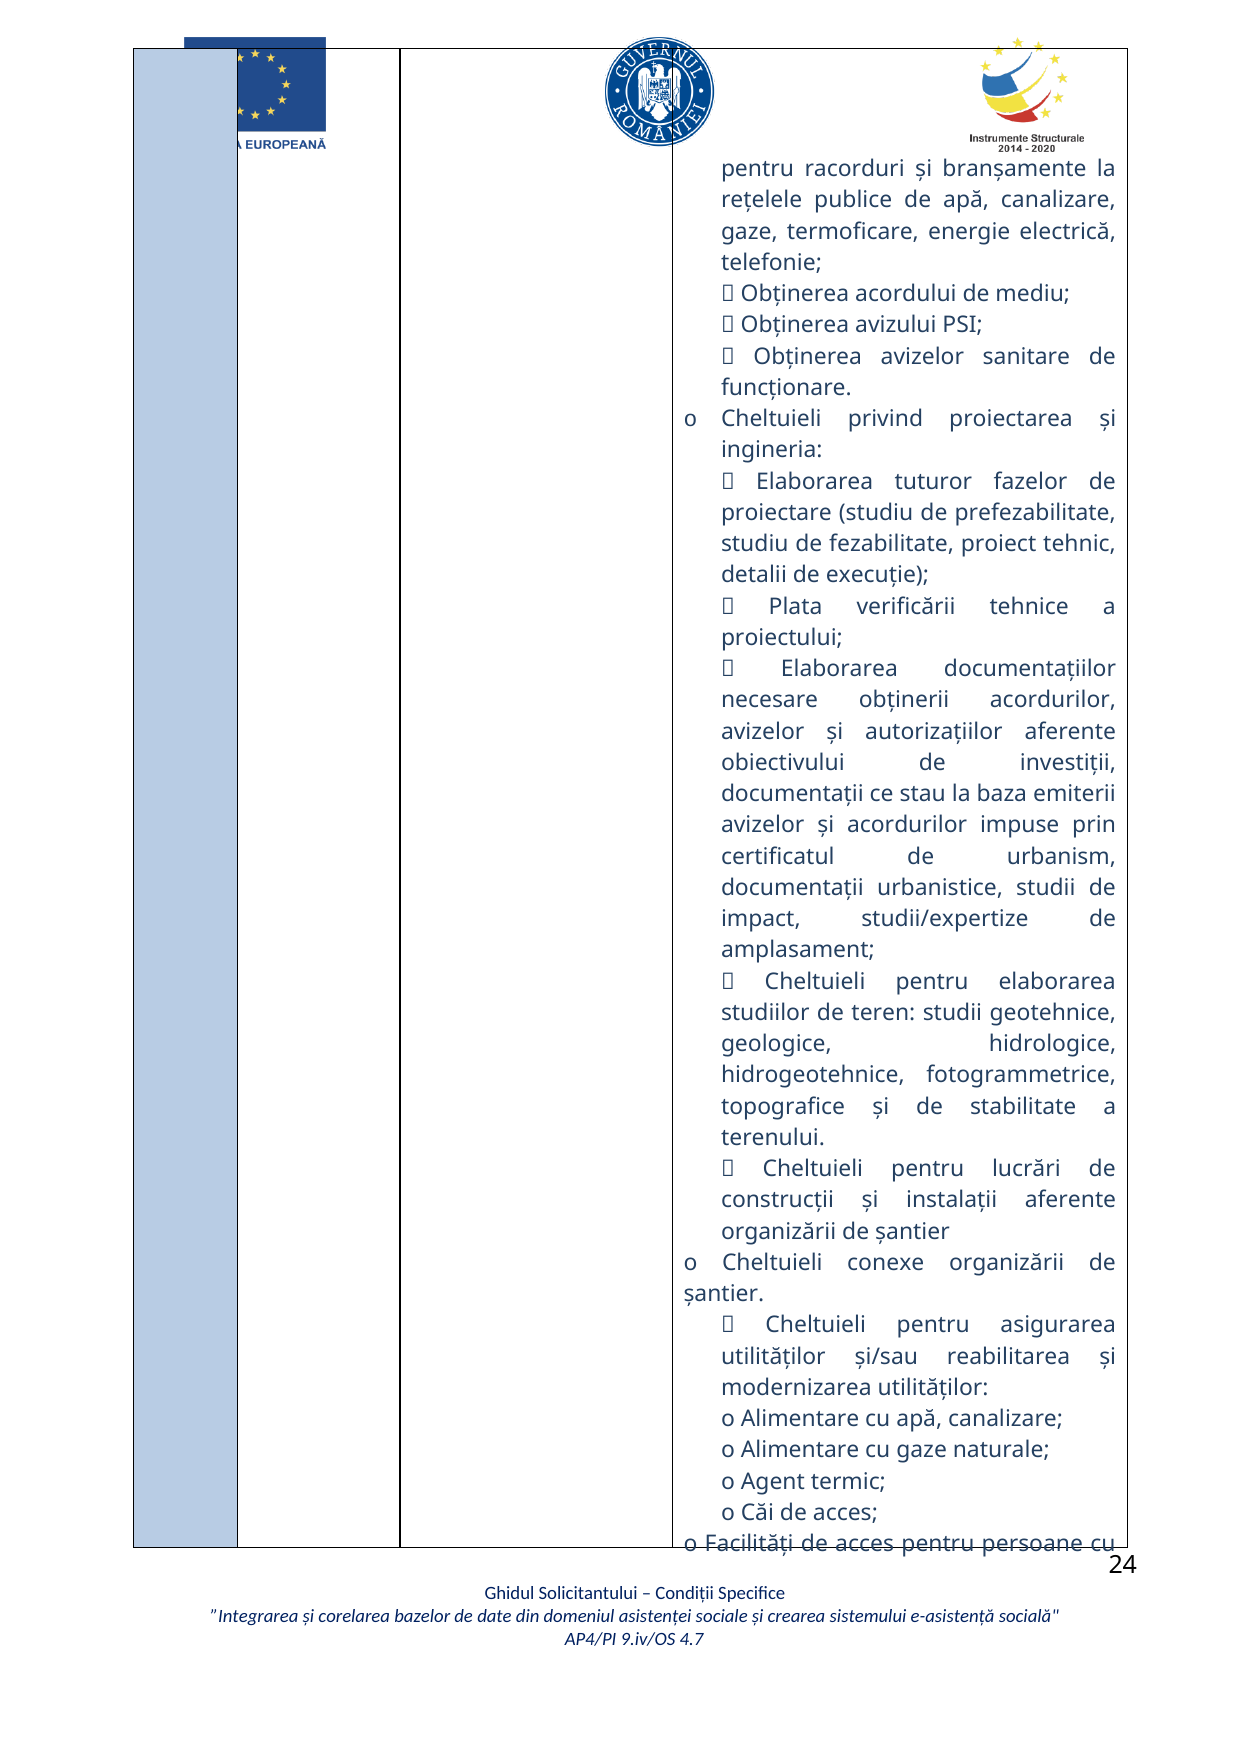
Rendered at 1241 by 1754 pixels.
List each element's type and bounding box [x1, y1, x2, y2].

picture [970, 37, 1084, 48]
table_cell [673, 49, 1127, 1547]
table_cell [401, 49, 672, 1547]
picture [184, 37, 326, 48]
picture [603, 35, 715, 48]
table_cell [238, 49, 399, 1547]
